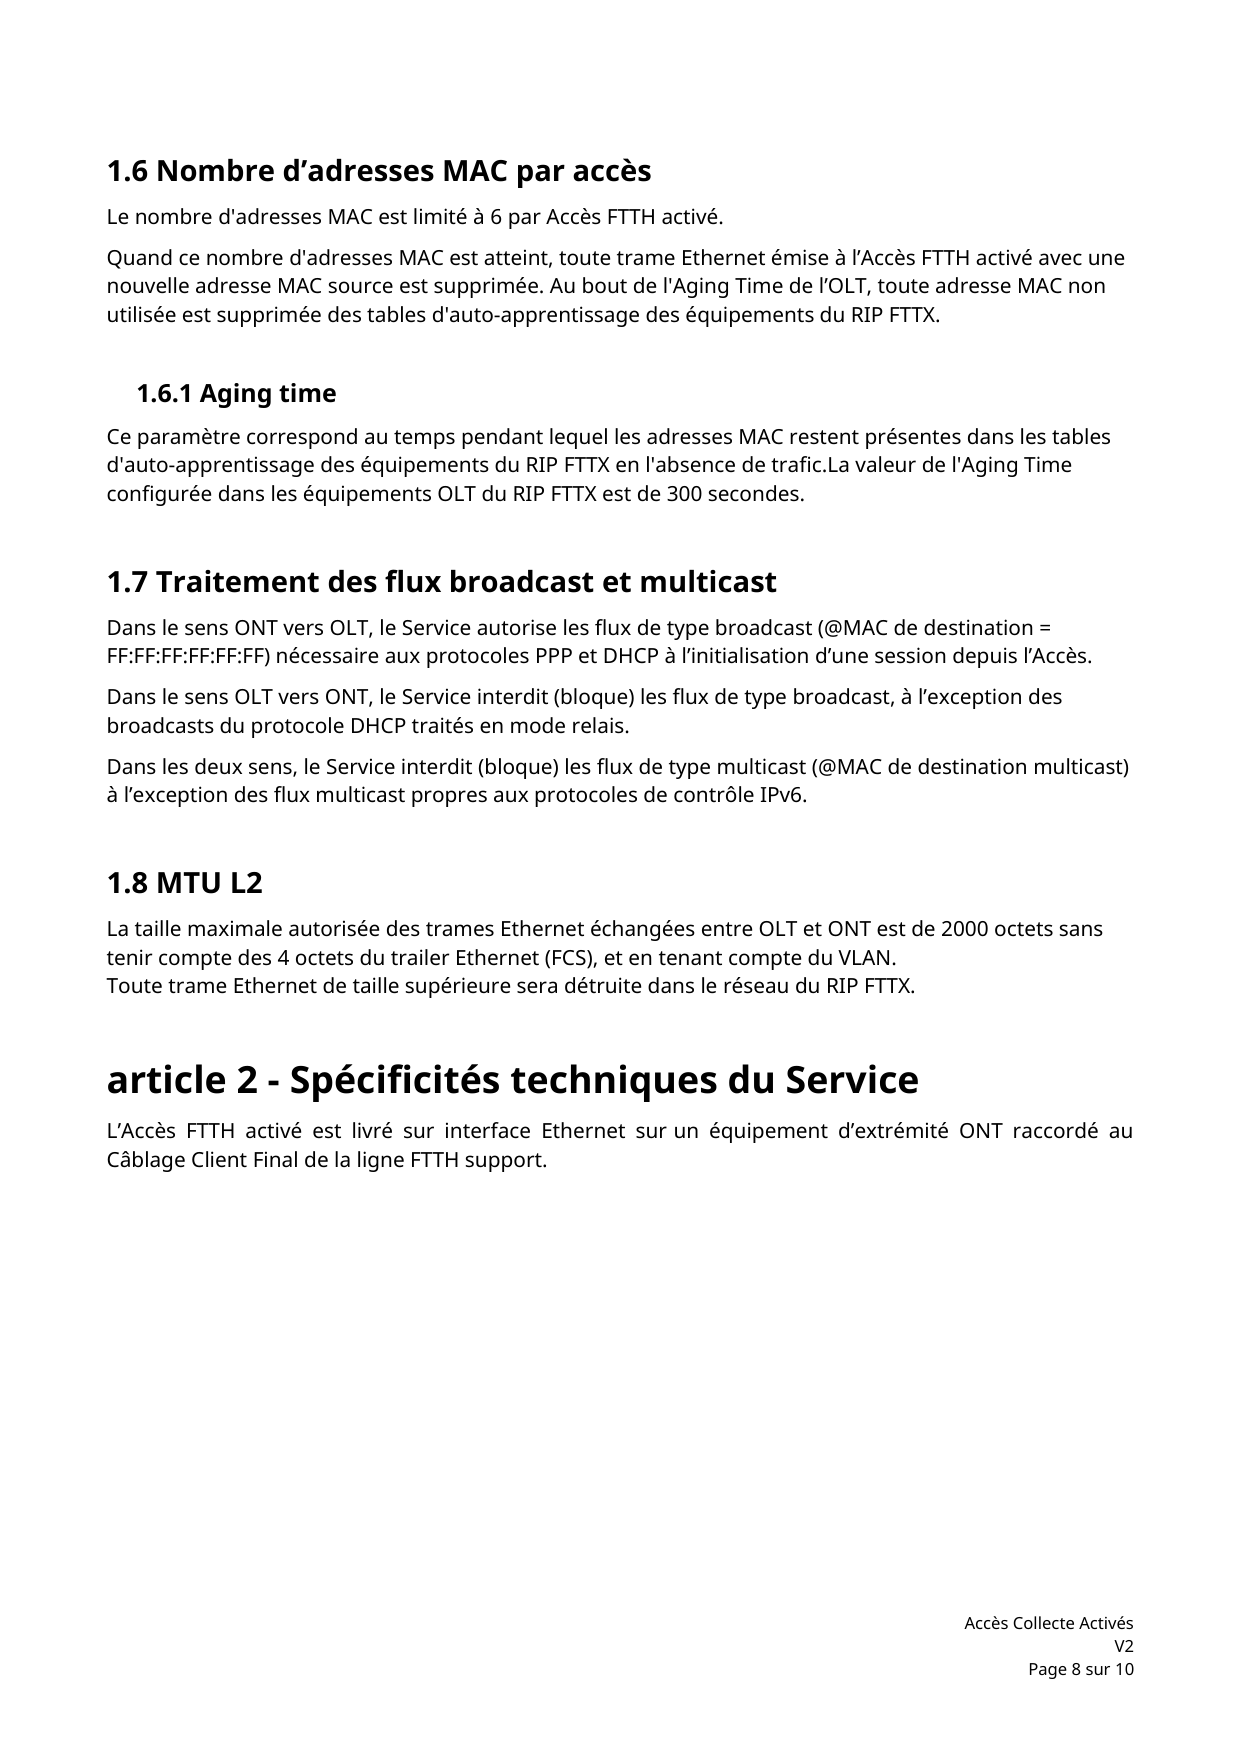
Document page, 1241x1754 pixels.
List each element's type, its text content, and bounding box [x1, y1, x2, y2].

text Toute trame Ethernet de taille supérieure sera détruite dans le réseau du RIP FTTX. [106, 971, 1134, 1000]
text Aging time [136, 376, 1134, 410]
subtitle Traitement des flux broadcast et multicast [106, 561, 1134, 601]
subtitle Spécificités techniques du Service [106, 1053, 1134, 1104]
text Dans les deux sens, le Service interdit (bloque) les flux de type multicast (@MAC de destination multicast) à l’exception des flux multicast propres aux protocoles de contrôle IPv6. [106, 752, 1134, 809]
text Ce paramètre correspond au temps pendant lequel les adresses MAC restent présentes dans les tables d'auto-apprentissage des équipements du RIP FTTX en l'absence de trafic.La valeur de l'Aging Time configurée dans les équipements OLT du RIP FTTX est de 300 secondes. [106, 422, 1134, 507]
text L’Accès FTTH activé est livré sur interface Ethernet sur un équipement d’extrémité ONT raccordé au Câblage Client Final de la ligne FTTH support. [106, 1117, 1134, 1173]
text La taille maximale autorisée des trames Ethernet échangées entre OLT et ONT est de 2000 octets sans tenir compte des 4 octets du trailer Ethernet (FCS), et en tenant compte du VLAN. [106, 914, 1134, 971]
text Dans le sens ONT vers OLT, le Service autorise les flux de type broadcast (@MAC de destination = FF:FF:FF:FF:FF:FF) nécessaire aux protocoles PPP et DHCP à l’initialisation d’une session depuis l’Accès. [106, 613, 1134, 670]
subtitle Nombre d’adresses MAC par accès [106, 150, 1134, 190]
subtitle MTU L2 [106, 862, 1134, 902]
text Dans le sens OLT vers ONT, le Service interdit (bloque) les flux de type broadcast, à l’exception des broadcasts du protocole DHCP traités en mode relais. [106, 682, 1134, 739]
text Quand ce nombre d'adresses MAC est atteint, toute trame Ethernet émise à l’Accès FTTH activé avec une nouvelle adresse MAC source est supprimée. Au bout de l'Aging Time de l’OLT, toute adresse MAC non utilisée est supprimée des tables d'auto-apprentissage des équipements du RIP FTTX. [106, 243, 1134, 328]
text Le nombre d'adresses MAC est limité à 6 par Accès FTTH activé. [106, 202, 1134, 231]
